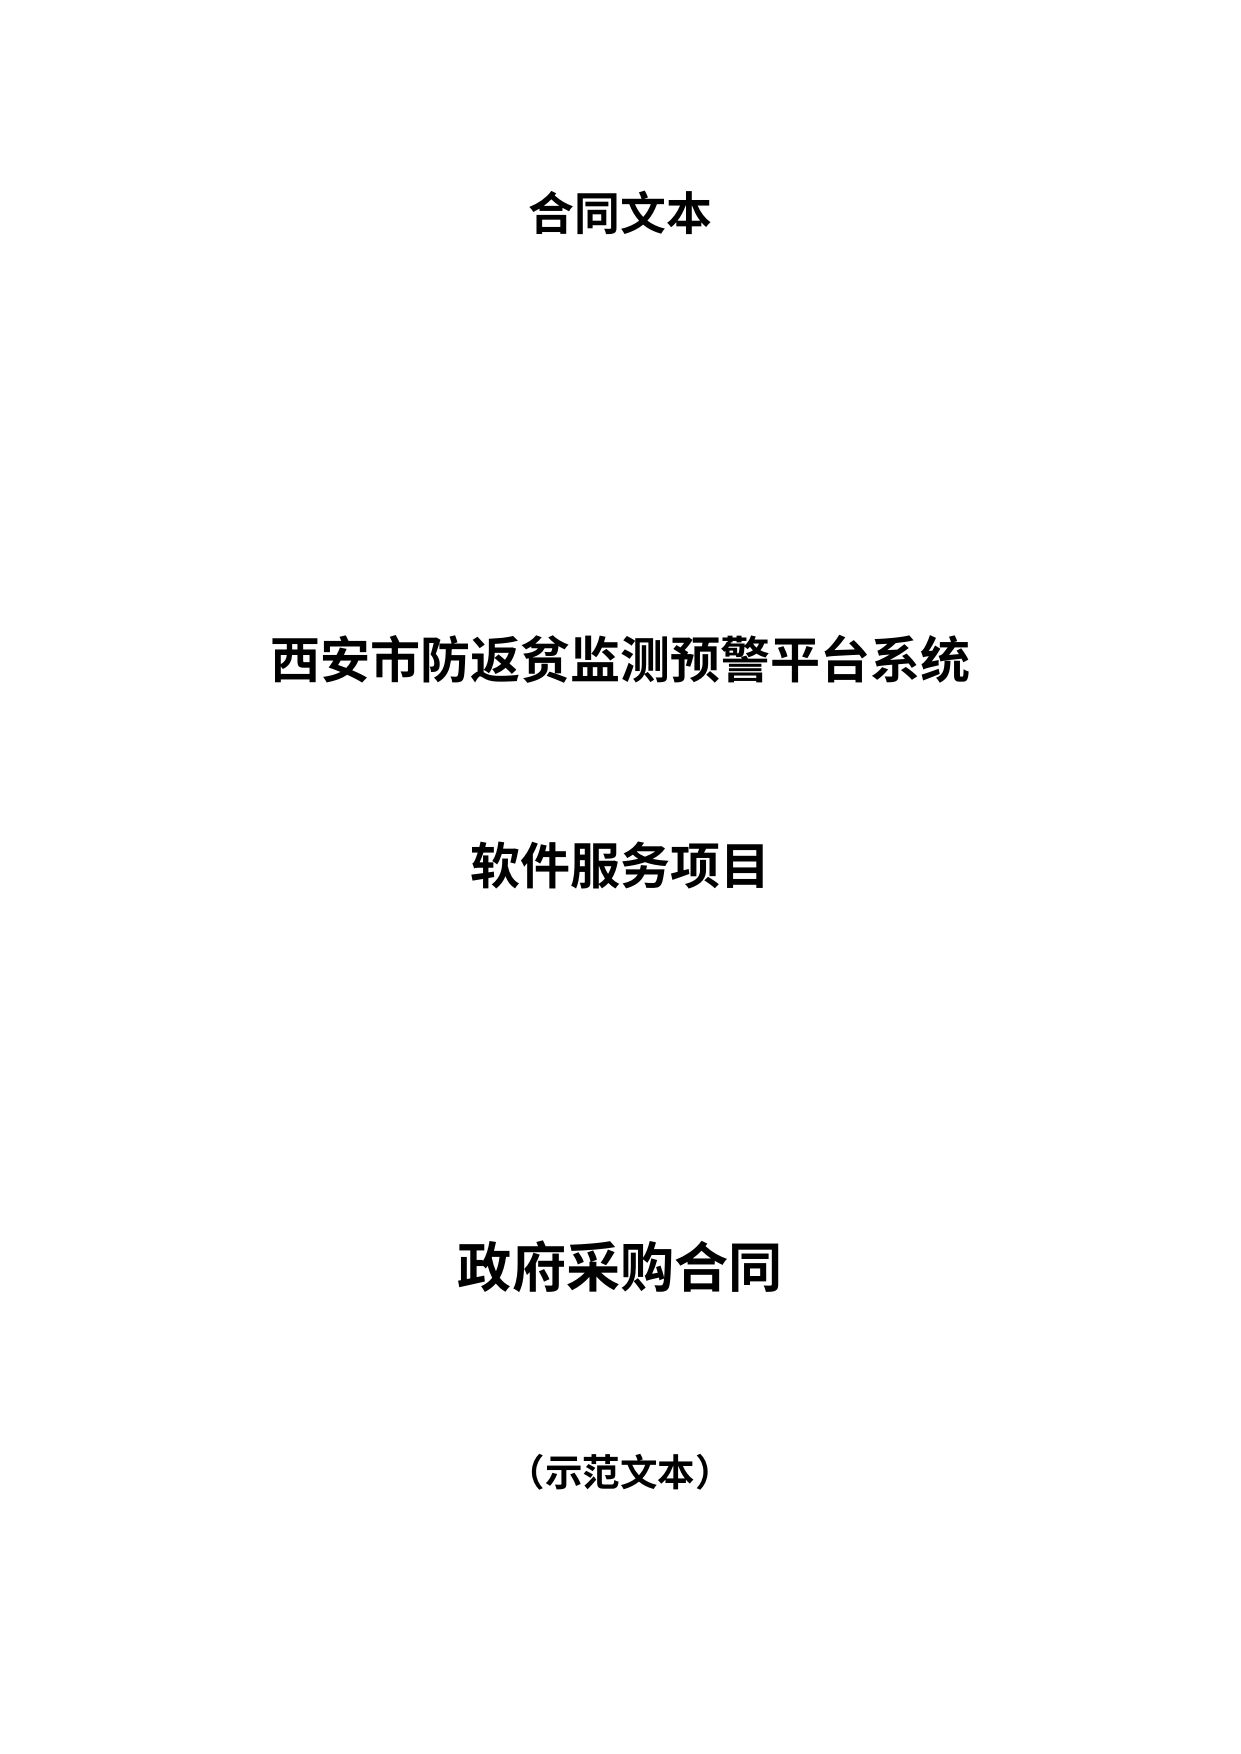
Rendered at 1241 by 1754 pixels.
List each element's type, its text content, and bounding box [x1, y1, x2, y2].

text 软件服务项目 [187, 814, 1053, 911]
text （示范文本） [187, 1442, 1053, 1497]
text 政府采购合同 [187, 1215, 1053, 1312]
text 西安市防返贫监测预警平台系统 [187, 608, 1053, 705]
text 合同文本 [187, 162, 1053, 259]
